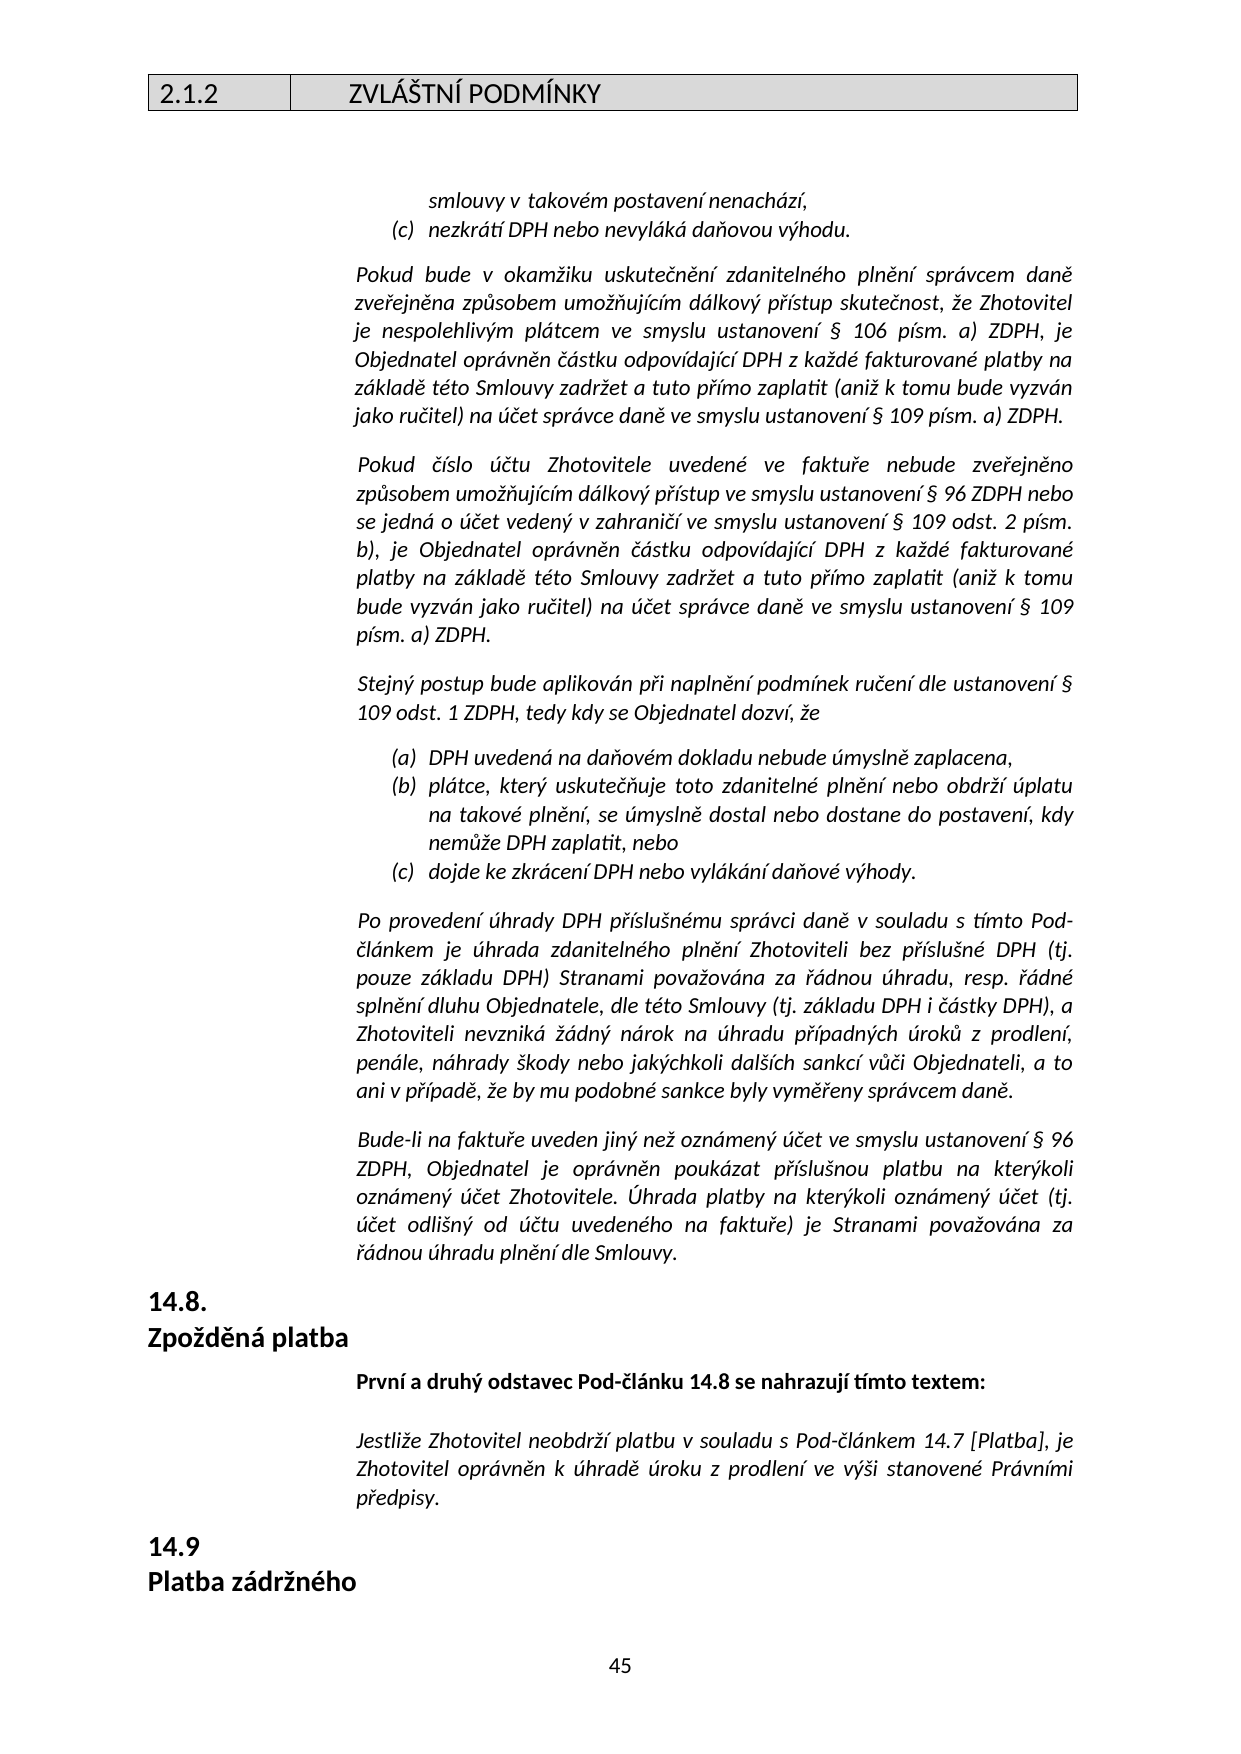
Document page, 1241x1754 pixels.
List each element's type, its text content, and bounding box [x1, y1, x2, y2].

text Bude-li na faktuře uveden jiný než oznámený účet ve smyslu ustanovení § 96 ZDPH, Objednatel je oprávněn poukázat příslušnou platbu na kterýkoli oznámený účet Zhotovitele. Úhrada platby na kterýkoli oznámený účet (tj. účet odlišný od účtu uvedeného na faktuře) je Stranami považována za řádnou úhradu plnění dle Smlouvy. [356, 1125, 1077, 1266]
list DPH uvedená na daňovém dokladu nebude úmyslně zaplacena, [391, 743, 1077, 771]
list plátce, který uskutečňuje toto zdanitelné plnění nebo obdrží úplatu na takové plnění, se úmyslně dostal nebo dostane do postavení, kdy nemůže DPH zaplatit, nebo [391, 771, 1077, 856]
text 14.9 [148, 1528, 1093, 1563]
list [391, 186, 1077, 214]
text Zpožděná platba [148, 1319, 1093, 1354]
text 14.8. [148, 1283, 1093, 1319]
list dojde ke zkrácení DPH nebo vylákání daňové výhody. [391, 857, 1077, 885]
list nezkrátí DPH nebo nevyláká daňovou výhodu. [391, 215, 1077, 243]
text Pokud bude v okamžiku uskutečnění zdanitelného plnění správcem daně zveřejněna způsobem umožňujícím dálkový přístup skutečnost, že Zhotovitel je nespolehlivým plátcem ve smyslu ustanovení § 106 písm. a) ZDPH, je Objednatel oprávněn částku odpovídající DPH z každé fakturované platby na základě této Smlouvy zadržet a tuto přímo zaplatit (aniž k tomu bude vyzván jako ručitel) na účet správce daně ve smyslu ustanovení § 109 písm. a) ZDPH. [354, 260, 1076, 429]
text Jestliže Zhotovitel neobdrží platbu v souladu s Pod-článkem 14.7 [Platba], je Zhotovitel oprávněn k úhradě úroku z prodlení ve výši stanovené Právními předpisy. [356, 1426, 1077, 1511]
text Pokud číslo účtu Zhotovitele uvedené ve faktuře nebude zveřejněno způsobem umožňujícím dálkový přístup ve smyslu ustanovení § 96 ZDPH nebo se jedná o účet vedený v zahraničí ve smyslu ustanovení § 109 odst. 2 písm. b), je Objednatel oprávněn částku odpovídající DPH z každé fakturované platby na základě této Smlouvy zadržet a tuto přímo zaplatit (aniž k tomu bude vyzván jako ručitel) na účet správce daně ve smyslu ustanovení § 109 písm. a) ZDPH. [356, 451, 1077, 648]
text Platba zádržného [148, 1563, 1093, 1599]
text První a druhý odstavec Pod-článku 14.8 se nahrazují tímto textem: [356, 1367, 1093, 1395]
text Po provedení úhrady DPH příslušnému správci daně v souladu s tímto Pod-článkem je úhrada zdanitelného plnění Zhotoviteli bez příslušné DPH (tj. pouze základu DPH) Stranami považována za řádnou úhradu, resp. řádné splnění dluhu Objednatele, dle této Smlouvy (tj. základu DPH i částky DPH), a Zhotoviteli nevzniká žádný nárok na úhradu případných úroků z prodlení, penále, náhrady škody nebo jakýchkoli dalších sankcí vůči Objednateli, a to ani v případě, že by mu podobné sankce byly vyměřeny správcem daně. [356, 907, 1077, 1104]
text Stejný postup bude aplikován při naplnění podmínek ručení dle ustanovení § 109 odst. 1 ZDPH, tedy kdy se Objednatel dozví, že [356, 669, 1077, 726]
